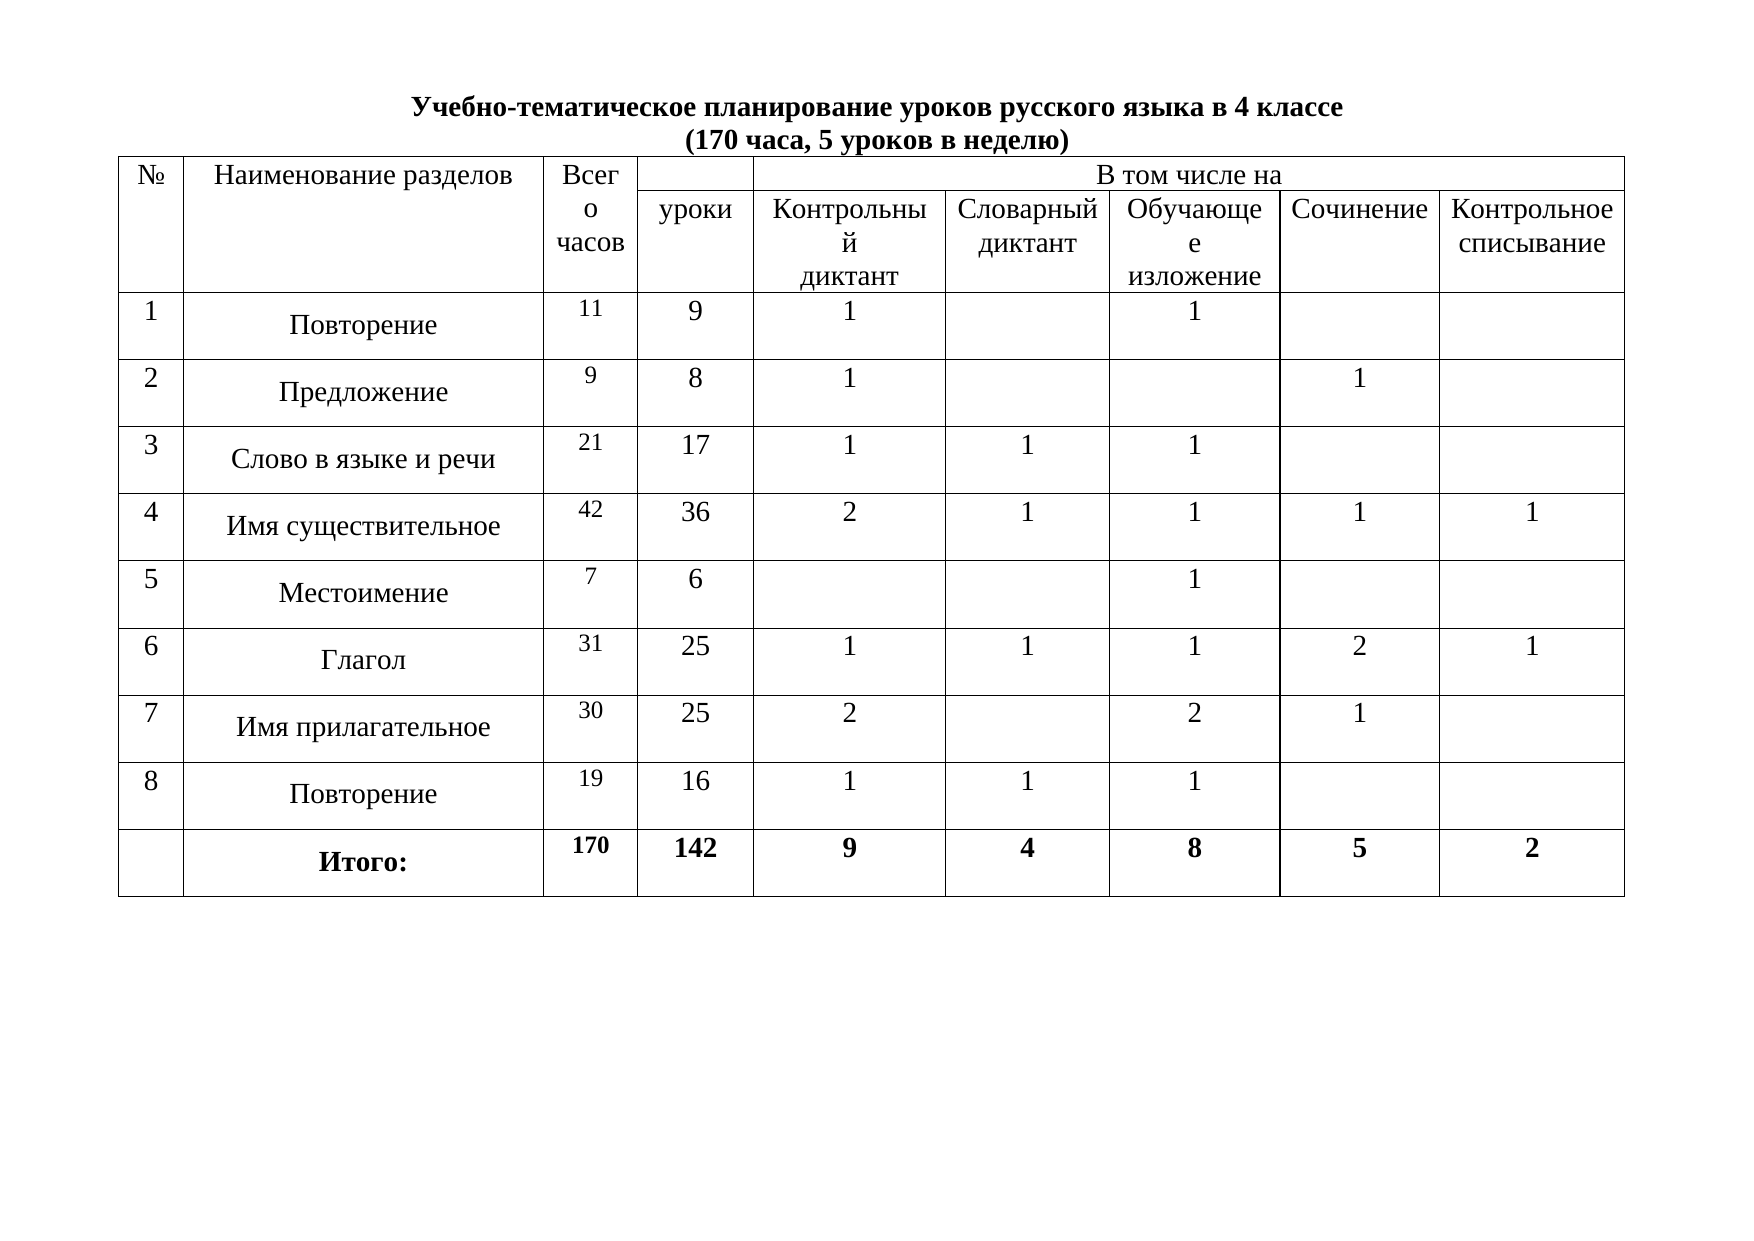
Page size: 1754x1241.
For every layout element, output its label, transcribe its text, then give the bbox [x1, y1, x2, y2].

table_cell 36 [638, 494, 753, 560]
table_cell [946, 360, 1109, 426]
table_cell 4 [119, 494, 183, 560]
table_cell 9 [544, 360, 637, 426]
table_cell 1 [946, 494, 1109, 560]
table_cell 11 [544, 293, 637, 359]
table_cell 6 [119, 629, 183, 694]
table_cell 19 [544, 763, 637, 829]
table_cell Сочинение [1281, 191, 1439, 292]
table_cell 4 [946, 830, 1109, 896]
table_cell 1 [754, 360, 945, 426]
table_cell [1281, 427, 1439, 493]
table_cell 1 [754, 427, 945, 493]
table_cell 8 [1110, 830, 1279, 896]
table_cell [1440, 293, 1624, 359]
table_cell 1 [946, 629, 1109, 694]
table_cell Контрольный диктант [754, 191, 945, 292]
table_cell Повторение [184, 293, 543, 359]
table_cell 21 [544, 427, 637, 493]
table_cell 1 [1281, 494, 1439, 560]
table_cell Имя существительное [184, 494, 543, 560]
text (170 часа, 5 уроков в неделю) [118, 122, 1636, 156]
table_cell 5 [119, 561, 183, 627]
table_cell 25 [638, 629, 753, 694]
table_cell 1 [1110, 763, 1279, 829]
table_cell 142 [638, 830, 753, 896]
table_cell 1 [1110, 629, 1279, 694]
table_cell [119, 830, 183, 896]
table_cell 7 [119, 696, 183, 762]
table_cell [1110, 360, 1279, 426]
table_cell 9 [754, 830, 945, 896]
table_cell Словарный диктант [946, 191, 1109, 292]
table_cell 2 [1281, 629, 1439, 694]
table_cell 2 [754, 494, 945, 560]
table_cell 16 [638, 763, 753, 829]
table_cell 30 [544, 696, 637, 762]
table_cell Повторение [184, 763, 543, 829]
table_cell 1 [946, 427, 1109, 493]
table_header № [119, 157, 183, 292]
table_cell 1 [1440, 629, 1624, 694]
table_cell 2 [119, 360, 183, 426]
table_cell Глагол [184, 629, 543, 694]
table_cell 1 [1110, 427, 1279, 493]
table_cell 1 [119, 293, 183, 359]
table_cell 8 [119, 763, 183, 829]
table_cell [1440, 763, 1624, 829]
table_cell [754, 561, 945, 627]
table_cell 3 [119, 427, 183, 493]
table_cell Слово в языке и речи [184, 427, 543, 493]
table_cell 8 [638, 360, 753, 426]
table_cell Местоимение [184, 561, 543, 627]
table_cell [946, 293, 1109, 359]
table_cell [1440, 427, 1624, 493]
table_cell Контрольное списывание [1440, 191, 1624, 292]
table_cell 42 [544, 494, 637, 560]
table_cell 9 [638, 293, 753, 359]
text Учебно-тематическое планирование уроков русского языка в 4 классе [118, 89, 1636, 122]
table_cell 5 [1281, 830, 1439, 896]
table_cell 1 [754, 763, 945, 829]
table_cell 2 [1440, 830, 1624, 896]
table_cell 7 [544, 561, 637, 627]
table_cell 1 [1281, 360, 1439, 426]
table_cell 6 [638, 561, 753, 627]
table_cell Итого: [184, 830, 543, 896]
table_cell [1281, 763, 1439, 829]
table_cell 1 [1440, 494, 1624, 560]
table_cell [946, 696, 1109, 762]
table_cell 1 [946, 763, 1109, 829]
table_cell 1 [754, 293, 945, 359]
table_header Всего часов [544, 157, 637, 292]
table_header Наименование разделов [184, 157, 543, 292]
table_cell 1 [1110, 561, 1279, 627]
table_cell [1281, 561, 1439, 627]
table_cell 25 [638, 696, 753, 762]
table_cell Имя прилагательное [184, 696, 543, 762]
table_cell 1 [1110, 293, 1279, 359]
table_header В том числе на [754, 157, 1624, 190]
table_cell [1440, 561, 1624, 627]
table_cell 2 [754, 696, 945, 762]
table_cell Предложение [184, 360, 543, 426]
table_cell [946, 561, 1109, 627]
table_cell 1 [1110, 494, 1279, 560]
table_cell 170 [544, 830, 637, 896]
table_cell [1440, 360, 1624, 426]
table_cell уроки [638, 191, 753, 292]
table_cell 31 [544, 629, 637, 694]
table_cell [1440, 696, 1624, 762]
table_cell 1 [754, 629, 945, 694]
table_cell Обучающее изложение [1110, 191, 1279, 292]
table_cell 2 [1110, 696, 1279, 762]
table_cell 17 [638, 427, 753, 493]
table_cell [1281, 293, 1439, 359]
table_cell 1 [1281, 696, 1439, 762]
table_header [638, 157, 753, 190]
